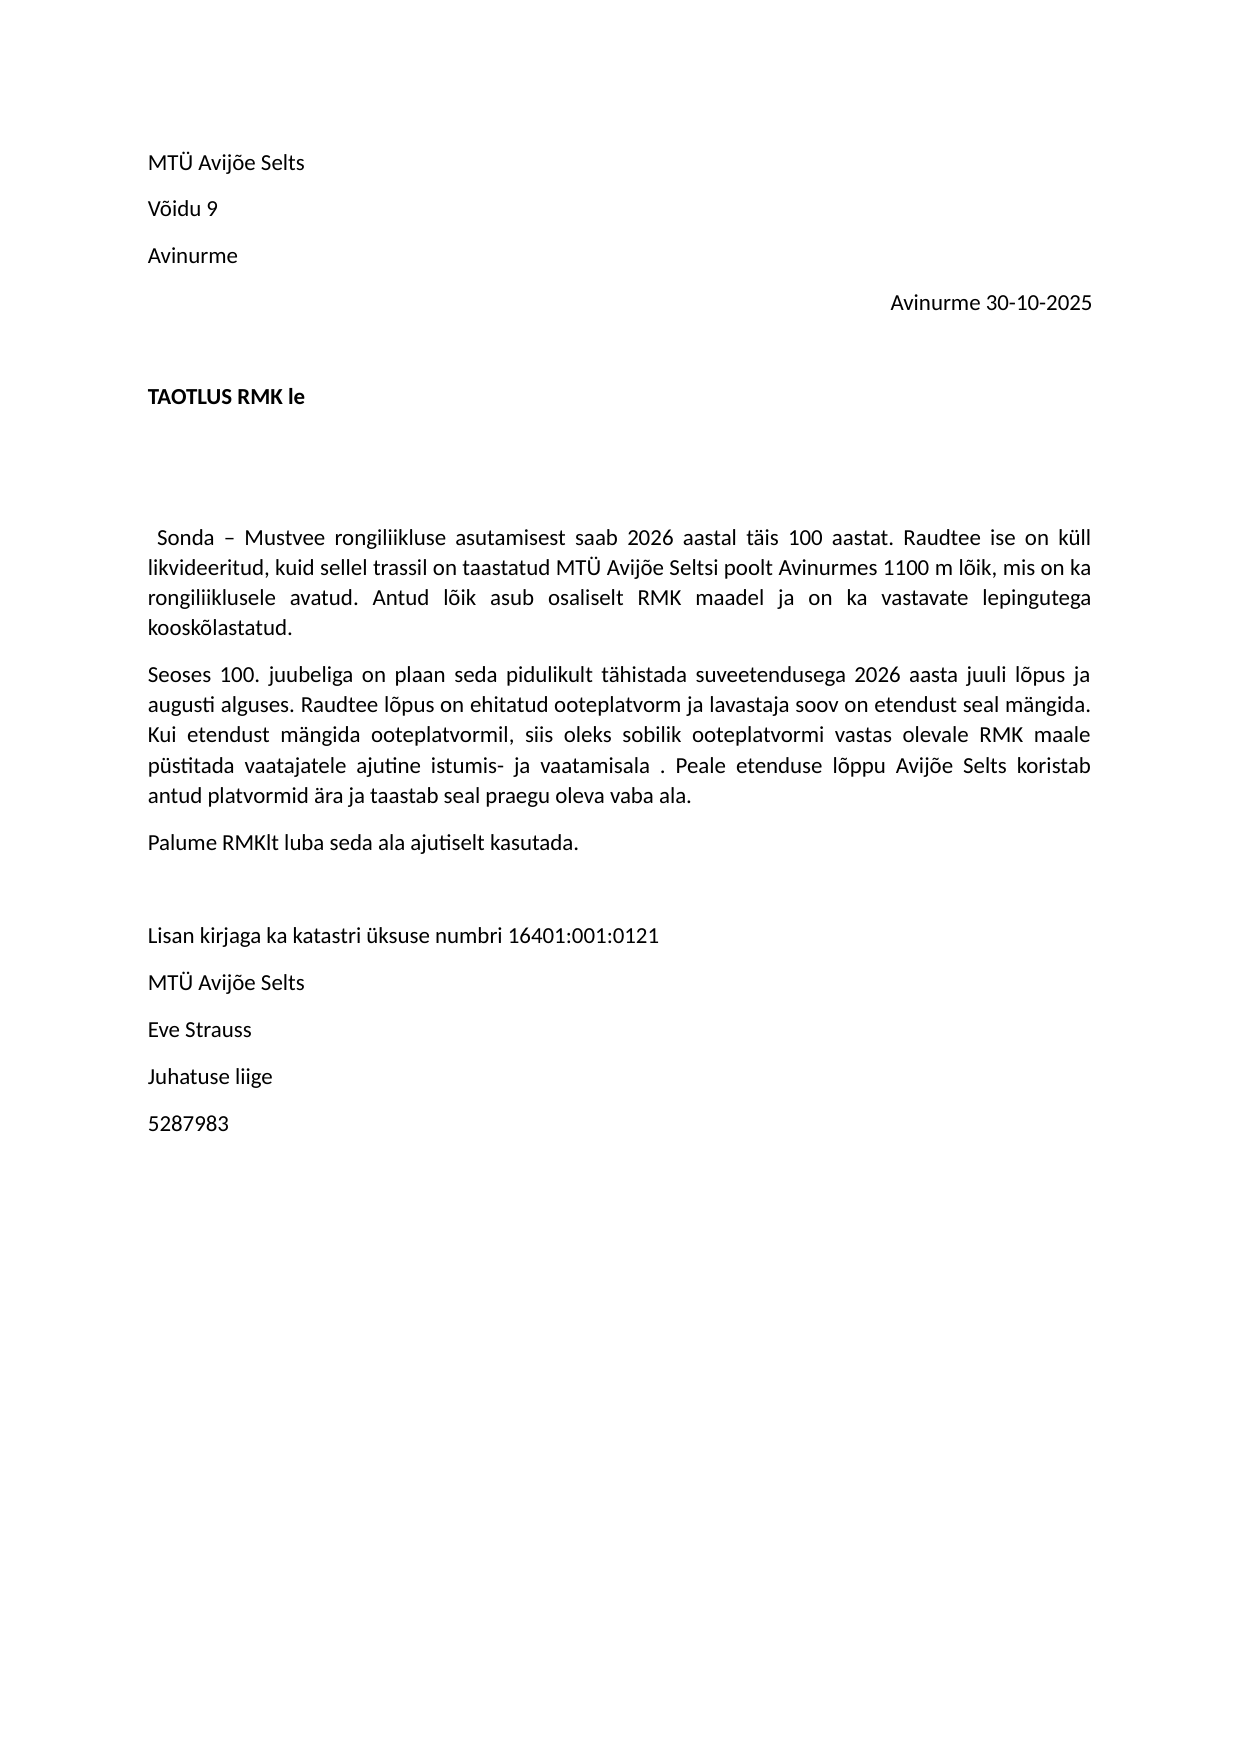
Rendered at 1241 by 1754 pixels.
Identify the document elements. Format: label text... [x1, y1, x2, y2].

text Avinurme [148, 241, 1093, 269]
text Avinurme 30-10-2025 [148, 288, 1093, 316]
text 5287983 [148, 1109, 1093, 1137]
text TAOTLUS RMK le [148, 382, 1093, 410]
text Lisan kirjaga ka katastri üksuse numbri 16401:001:0121 [148, 922, 1093, 949]
text Seoses 100. juubeliga on plaan seda pidulikult tähistada suveetendusega 2026 aasta juuli lõpus ja augusti alguses. Raudtee lõpus on ehitatud ooteplatvorm ja lavastaja soov on etendust seal mängida. Kui etendust mängida ooteplatvormil, siis oleks sobilik ooteplatvormi vastas olevale RMK maale püstitada vaatajatele ajutine istumis- ja vaatamisala . Peale etenduse lõppu Avijõe Selts koristab antud platvormid ära ja taastab seal praegu oleva vaba ala. [148, 660, 1093, 809]
text Eve Strauss [148, 1015, 1093, 1043]
text MTÜ Avijõe Selts [148, 148, 1093, 176]
text Palume RMKlt luba seda ala ajutiselt kasutada. [148, 828, 1093, 856]
text Sonda – Mustvee rongiliikluse asutamisest saab 2026 aastal täis 100 aastat. Raudtee ise on küll likvideeritud, kuid sellel trassil on taastatud MTÜ Avijõe Seltsi poolt Avinurmes 1100 m lõik, mis on ka rongiliiklusele avatud. Antud lõik asub osaliselt RMK maadel ja on ka vastavate lepingutega kooskõlastatud. [148, 523, 1093, 641]
text Juhatuse liige [148, 1062, 1093, 1090]
text Võidu 9 [148, 194, 1093, 222]
text MTÜ Avijõe Selts [148, 968, 1093, 996]
